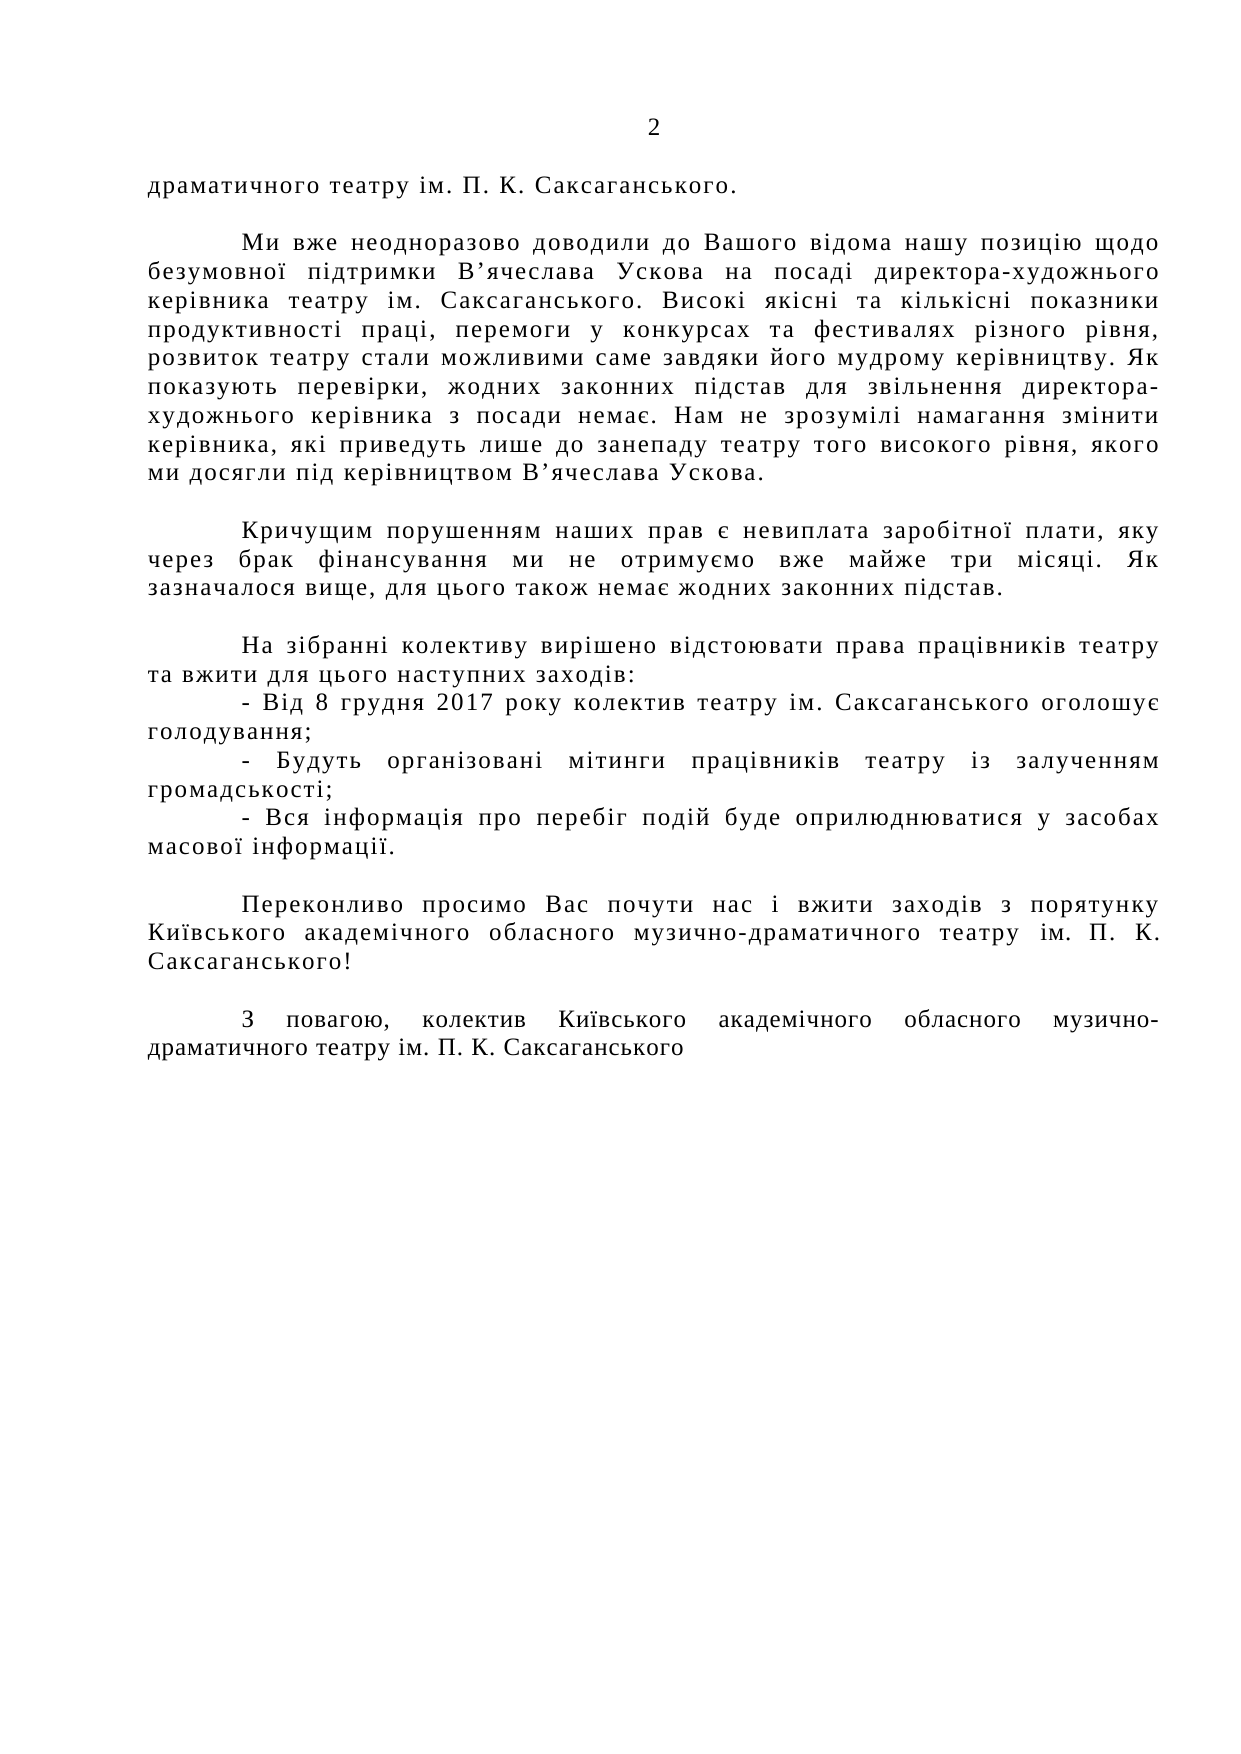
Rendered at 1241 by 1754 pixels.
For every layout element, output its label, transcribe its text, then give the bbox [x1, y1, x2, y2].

text Переконливо просимо Вас почути нас і вжити заходів з порятунку Київського академічного обласного музично-драматичного театру ім. П. К. Саксаганського! [148, 889, 1160, 975]
text 2 [148, 112, 1160, 141]
text Ми вже неодноразово доводили до Вашого відома нашу позицію щодо безумовної підтримки В’ячеслава Ускова на посаді директора-художнього керівника театру ім. Саксаганського. Високі якісні та кількісні показники продуктивності праці, перемоги у конкурсах та фестивалях різного рівня, розвиток театру стали можливими саме завдяки його мудрому керівництву. Як показують перевірки, жодних законних підстав для звільнення директора- художнього керівника з посади немає. Нам не зрозумілі намагання змінити керівника, які приведуть лише до занепаду театру того високого рівня, якого ми досягли під керівництвом В’ячеслава Ускова. [148, 227, 1160, 486]
text З повагою, колектив Київського академічного обласного музично-драматичного театру ім. П. К. Саксаганського [148, 1004, 1160, 1061]
text - Будуть організовані мітинги працівників театру із залученням громадськості; [148, 745, 1160, 802]
text На зібранні колективу вирішено відстоювати права працівників театру та вжити для цього наступних заходів: [148, 630, 1160, 687]
text - Вся інформація про перебіг подій буде оприлюднюватися у засобах масової інформації. [148, 802, 1160, 860]
text - Від 8 грудня 2017 року колектив театру ім. Саксаганського оголошує голодування; [148, 687, 1160, 745]
text драматичного театру ім. П. К. Саксаганського. [148, 170, 1160, 199]
text Кричущим порушенням наших прав є невиплата заробітної плати, яку через брак фінансування ми не отримуємо вже майже три місяці. Як зазначалося вище, для цього також немає жодних законних підстав. [148, 515, 1160, 601]
